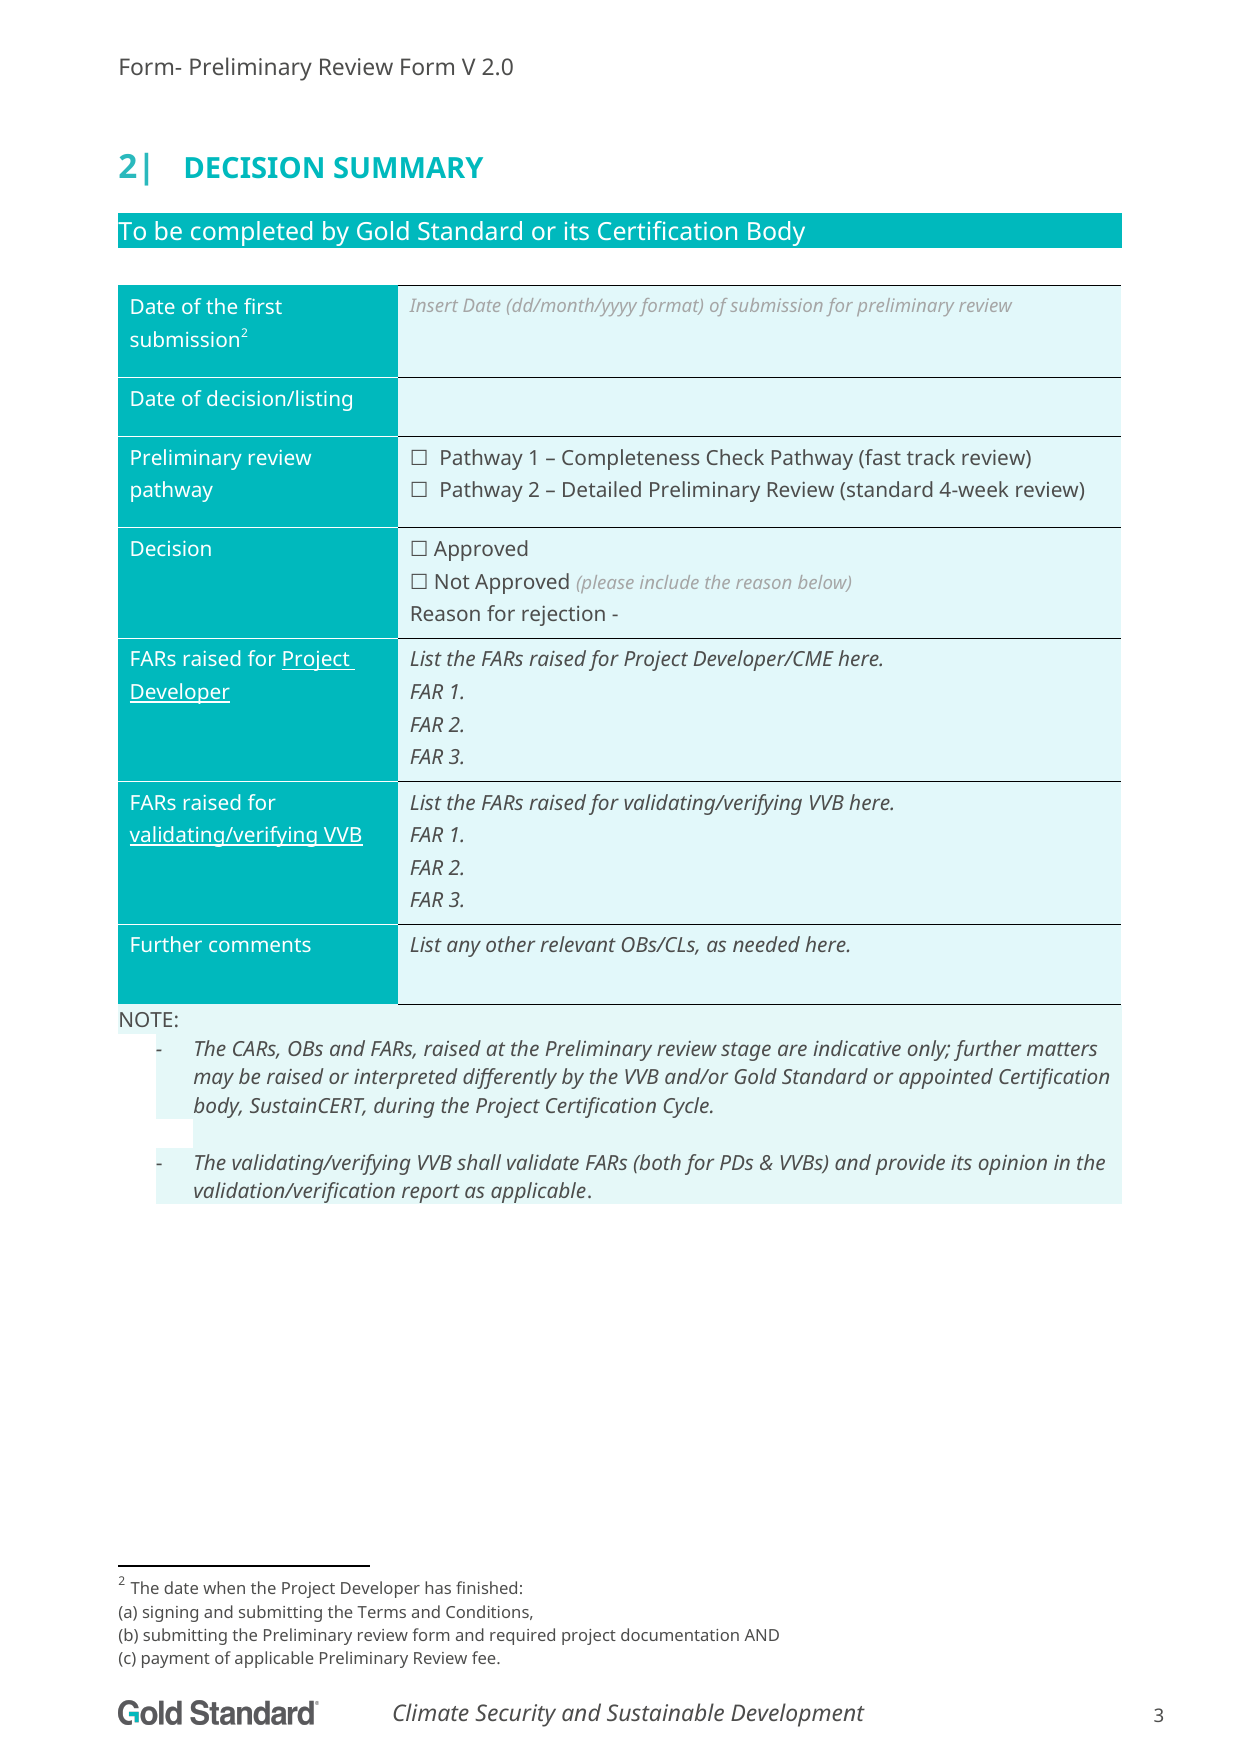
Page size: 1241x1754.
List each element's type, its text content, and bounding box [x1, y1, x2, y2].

table_cell FARs raised for Project Developer [118, 639, 398, 781]
table_cell [398, 378, 1121, 436]
table_cell Approved Not Approved (please include the reason below) Reason for rejection - [398, 528, 1121, 638]
subtitle DECISION SUMMARY [118, 143, 1122, 188]
table_header Insert Date (dd/month/yyyy format) of submission for preliminary review [398, 286, 1121, 377]
table_header Date of the first submission [118, 285, 398, 377]
table_cell FARs raised for validating/verifying VVB [118, 782, 398, 924]
table_cell Preliminary review pathway [118, 437, 398, 527]
text NOTE: [118, 1005, 1122, 1034]
table_cell Further comments [118, 925, 398, 1004]
table_cell Pathway 1 – Completeness Check Pathway (fast track review) Pathway 2 – Detailed Preliminary Review (standard 4-week review) [398, 437, 1121, 527]
table_cell List the FARs raised for validating/verifying VVB here. FAR 1. FAR 2. FAR 3. [398, 782, 1121, 924]
table_cell Decision [118, 528, 398, 638]
list The CARs, OBs and FARs, raised at the Preliminary review stage are indicative only; further matters may be raised or interpreted differently by the VVB and/or Gold Standard or appointed Certification body, SustainCERT, during the Project Certification Cycle. [156, 1034, 1122, 1119]
list The validating/verifying VVB shall validate FARs (both for PDs & VVBs) and provide its opinion in the validation/verification report as applicable. [156, 1148, 1122, 1204]
text To be completed by Gold Standard or its Certification Body [118, 213, 1122, 248]
table_cell List any other relevant OBs/CLs, as needed here. [398, 925, 1121, 1004]
table_cell Date of decision/listing [118, 378, 398, 436]
table_cell List the FARs raised for Project Developer/CME here. FAR 1. FAR 2. FAR 3. [398, 639, 1121, 781]
